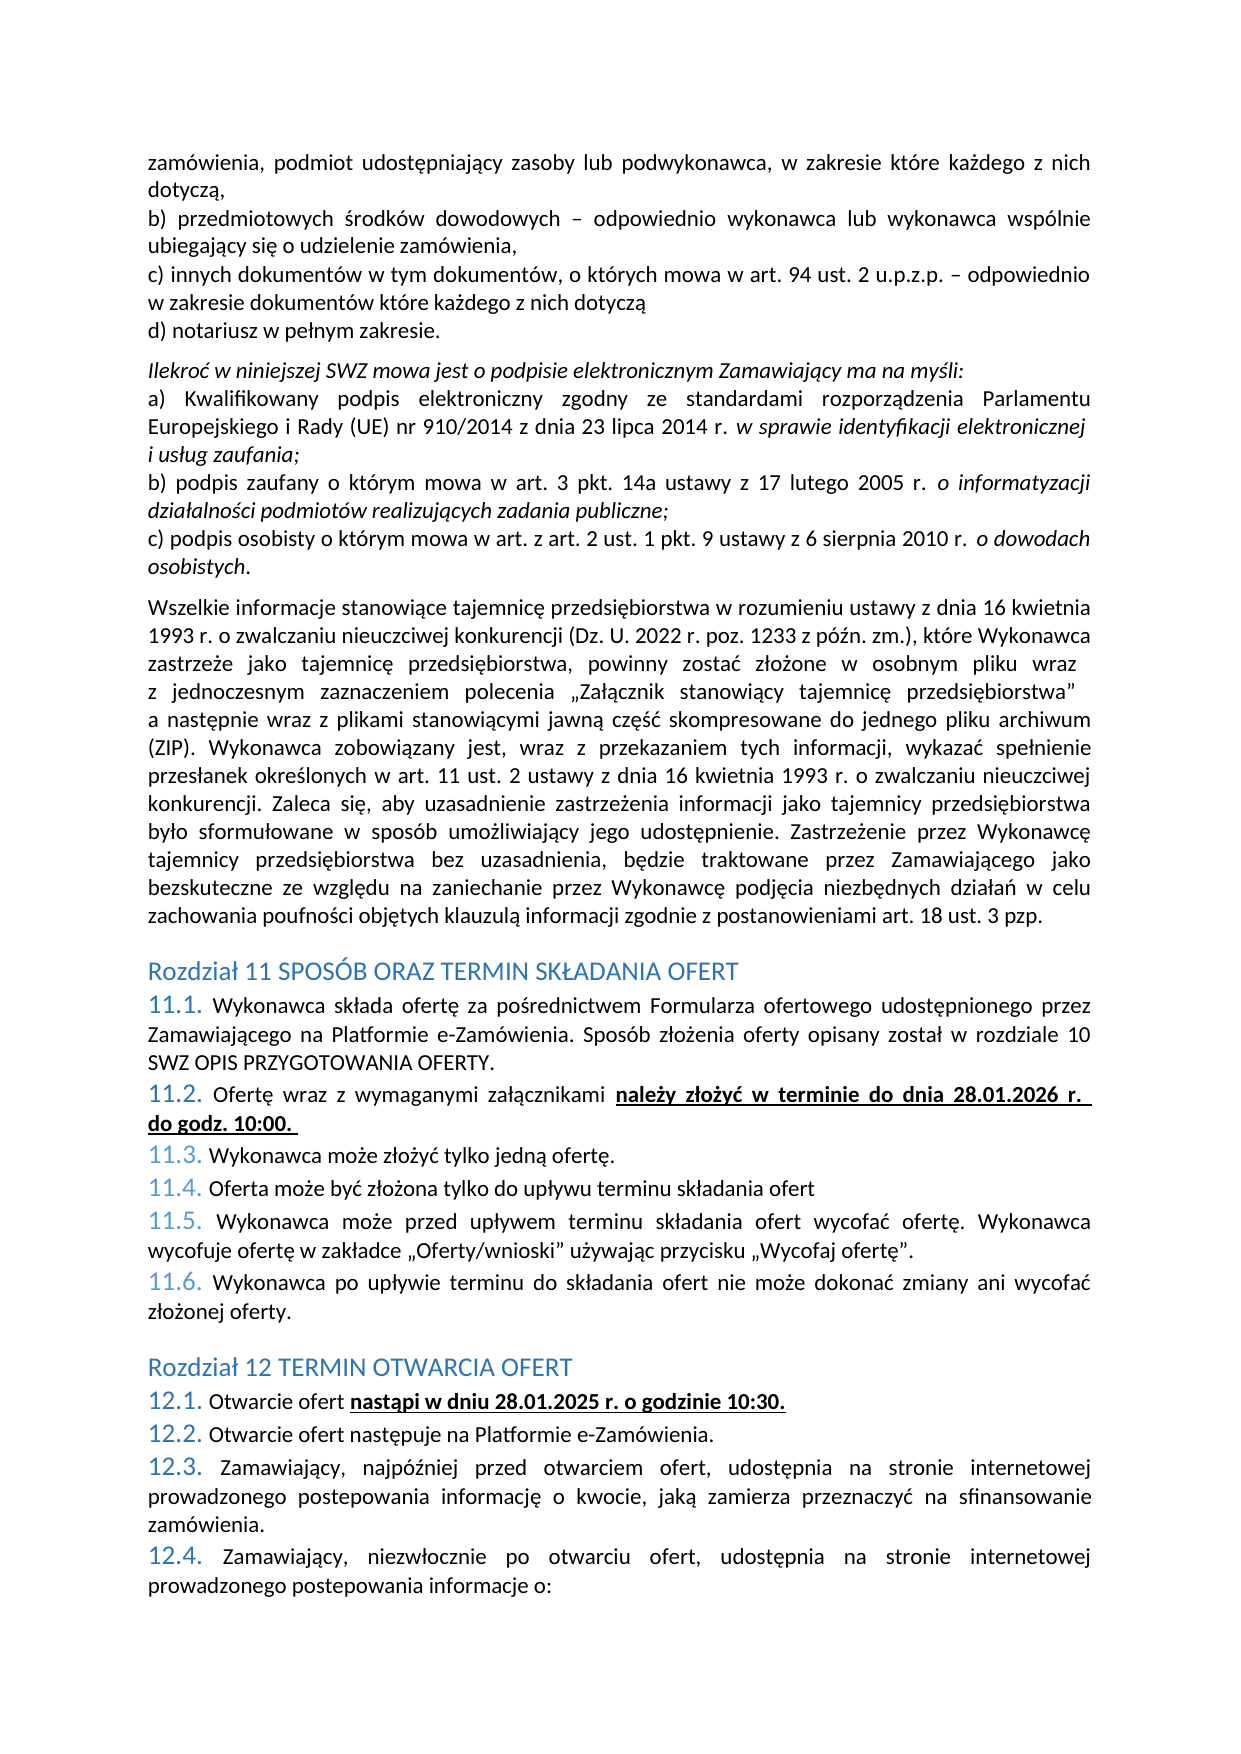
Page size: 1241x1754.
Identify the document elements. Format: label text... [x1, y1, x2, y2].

text Ilekroć w niniejszej SWZ mowa jest o podpisie elektronicznym Zamawiający ma na myśli: [148, 356, 1093, 384]
text a) Kwalifikowany podpis elektroniczny zgodny ze standardami rozporządzenia Parlamentu Europejskiego i Rady (UE) nr 910/2014 z dnia 23 lipca 2014 r. w sprawie identyfikacji elektronicznej i usług zaufania; [148, 384, 1093, 468]
text 12.2. Otwarcie ofert następuje na Platformie e-Zamówienia. [148, 1416, 1093, 1449]
text 11.4. Oferta może być złożona tylko do upływu terminu składania ofert [148, 1170, 1093, 1203]
text b) przedmiotowych środków dowodowych – odpowiednio wykonawca lub wykonawca wspólnie ubiegający się o udzielenie zamówienia, [148, 204, 1093, 260]
text 11.2. Ofertę wraz z wymaganymi załącznikami należy złożyć w terminie do dnia 28.01.2026 r. do godz. 10:00. [148, 1076, 1093, 1137]
text 11.1. Wykonawca składa ofertę za pośrednictwem Formularza ofertowego udostępnionego przez Zamawiającego na Platformie e-Zamówienia. Sposób złożenia oferty opisany został w rozdziale 10 SWZ OPIS PRZYGOTOWANIA OFERTY. [148, 987, 1093, 1076]
text 11.6. Wykonawca po upływie terminu do składania ofert nie może dokonać zmiany ani wycofać złożonej oferty. [148, 1264, 1093, 1325]
text c) innych dokumentów w tym dokumentów, o których mowa w art. 94 ust. 2 u.p.z.p. – odpowiednio w zakresie dokumentów które każdego z nich dotyczą [148, 260, 1093, 316]
subtitle Rozdział 11 SPOSÓB ORAZ TERMIN SKŁADANIA OFERT [148, 954, 1093, 987]
text 11.3. Wykonawca może złożyć tylko jedną ofertę. [148, 1137, 1093, 1170]
text b) podpis zaufany o którym mowa w art. 3 pkt. 14a ustawy z 17 lutego 2005 r. o informatyzacji działalności podmiotów realizujących zadania publiczne; [148, 468, 1093, 524]
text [148, 148, 1093, 204]
text 11.5. Wykonawca może przed upływem terminu składania ofert wycofać ofertę. Wykonawca wycofuje ofertę w zakładce „Oferty/wnioski” używając przycisku „Wycofaj ofertę”. [148, 1203, 1093, 1264]
text 12.4. Zamawiający, niezwłocznie po otwarciu ofert, udostępnia na stronie internetowej prowadzonego postepowania informacje o: [148, 1538, 1093, 1599]
subtitle Rozdział 12 TERMIN OTWARCIA OFERT [148, 1350, 1093, 1383]
text 12.1. Otwarcie ofert nastąpi w dniu 28.01.2025 r. o godzinie 10:30. [148, 1383, 1093, 1416]
text Wszelkie informacje stanowiące tajemnicę przedsiębiorstwa w rozumieniu ustawy z dnia 16 kwietnia 1993 r. o zwalczaniu nieuczciwej konkurencji (Dz. U. 2022 r. poz. 1233 z późn. zm.), które Wykonawca zastrzeże jako tajemnicę przedsiębiorstwa, powinny zostać złożone w osobnym pliku wraz z jednoczesnym zaznaczeniem polecenia „Załącznik stanowiący tajemnicę przedsiębiorstwa” a następnie wraz z plikami stanowiącymi jawną część skompresowane do jednego pliku archiwum (ZIP). Wykonawca zobowiązany jest, wraz z przekazaniem tych informacji, wykazać spełnienie przesłanek określonych w art. 11 ust. 2 ustawy z dnia 16 kwietnia 1993 r. o zwalczaniu nieuczciwej konkurencji. Zaleca się, aby uzasadnienie zastrzeżenia informacji jako tajemnicy przedsiębiorstwa było sformułowane w sposób umożliwiający jego udostępnienie. Zastrzeżenie przez Wykonawcę tajemnicy przedsiębiorstwa bez uzasadnienia, będzie traktowane przez Zamawiającego jako bezskuteczne ze względu na zaniechanie przez Wykonawcę podjęcia niezbędnych działań w celu zachowania poufności objętych klauzulą informacji zgodnie z postanowieniami art. 18 ust. 3 pzp. [148, 593, 1093, 929]
text d) notariusz w pełnym zakresie. [148, 316, 1093, 344]
text 12.3. Zamawiający, najpóźniej przed otwarciem ofert, udostępnia na stronie internetowej prowadzonego postepowania informację o kwocie, jaką zamierza przeznaczyć na sfinansowanie zamówienia. [148, 1449, 1093, 1538]
text c) podpis osobisty o którym mowa w art. z art. 2 ust. 1 pkt. 9 ustawy z 6 sierpnia 2010 r. o dowodach osobistych. [148, 524, 1093, 580]
